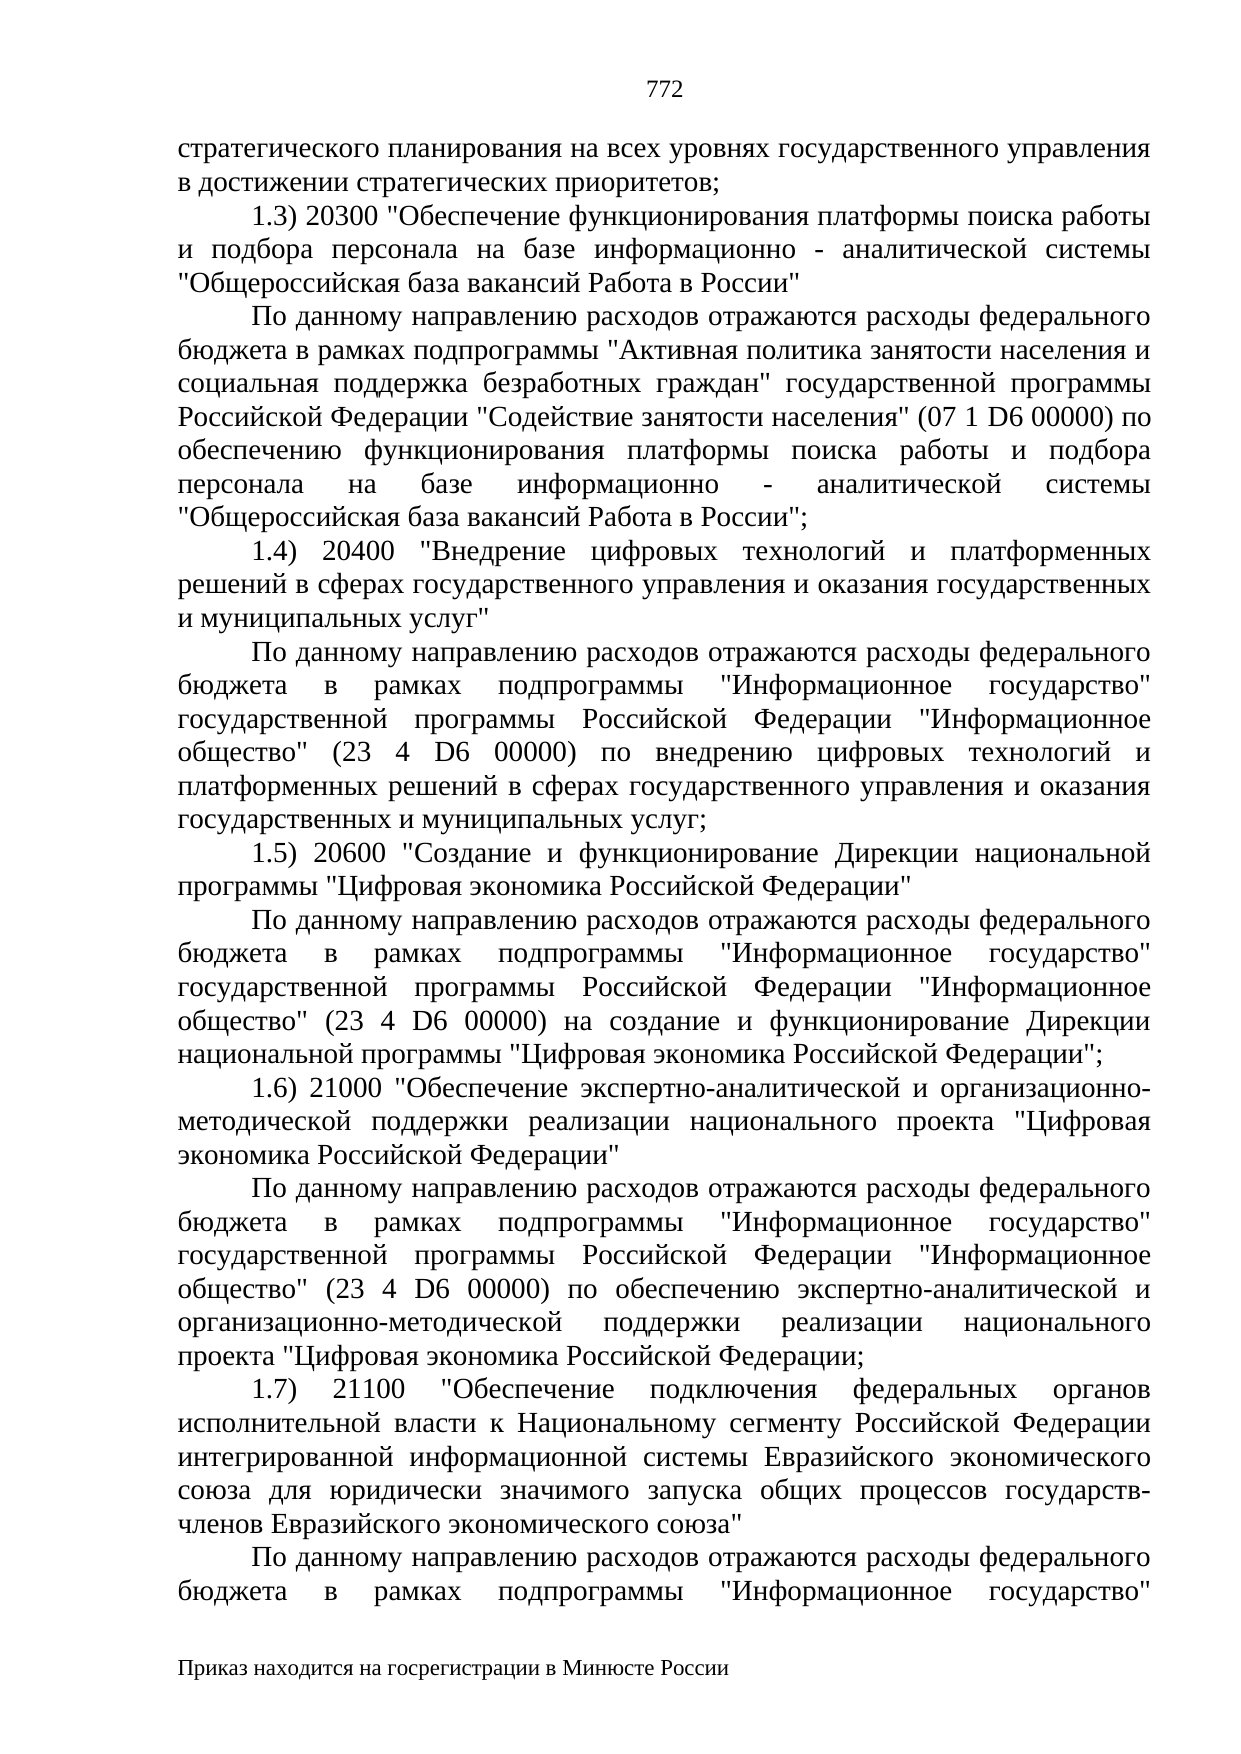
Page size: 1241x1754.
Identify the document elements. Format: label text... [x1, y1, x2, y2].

text По данному направлению расходов отражаются расходы федерального бюджета в рамках подпрограммы "Информационное государство" государственной программы Российской Федерации "Информационное общество" (23 4 D6 00000) по обеспечению экспертно-аналитической и организационно-методической поддержки реализации национального проекта "Цифровая экономика Российской Федерации; [177, 1170, 1152, 1372]
text 1.5) 20600 "Создание и функционирование Дирекции национальной программы "Цифровая экономика Российской Федерации" [177, 835, 1152, 902]
text По данному направлению расходов отражаются расходы федерального бюджета в рамках подпрограммы "Информационное государство" государственной программы Российской Федерации "Информационное общество" (23 4 D6 00000) на создание и функционирование Дирекции национальной программы "Цифровая экономика Российской Федерации"; [177, 902, 1152, 1070]
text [177, 131, 1152, 198]
text 1.4) 20400 "Внедрение цифровых технологий и платформенных решений в сферах государственного управления и оказания государственных и муниципальных услуг" [177, 533, 1152, 634]
text 1.7) 21100 "Обеспечение подключения федеральных органов исполнительной власти к Национальному сегменту Российской Федерации интегрированной информационной системы Евразийского экономического союза для юридически значимого запуска общих процессов государств-членов Евразийского экономического союза" [177, 1372, 1152, 1539]
text По данному направлению расходов отражаются расходы федерального бюджета в рамках подпрограммы "Активная политика занятости населения и социальная поддержка безработных граждан" государственной программы Российской Федерации "Содействие занятости населения" (07 1 D6 00000) по обеспечению функционирования платформы поиска работы и подбора персонала на базе информационно - аналитической системы "Общероссийская база вакансий Работа в России"; [177, 298, 1152, 533]
text По данному направлению расходов отражаются расходы федерального бюджета в рамках подпрограммы "Информационное государство" государственной программы Российской Федерации "Информационное общество" (23 4 D6 00000) по внедрению цифровых технологий и платформенных решений в сферах государственного управления и оказания государственных и муниципальных услуг; [177, 634, 1152, 835]
text 1.3) 20300 "Обеспечение функционирования платформы поиска работы и подбора персонала на базе информационно - аналитической системы "Общероссийская база вакансий Работа в России" [177, 198, 1152, 298]
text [177, 1539, 1152, 1606]
text 1.6) 21000 "Обеспечение экспертно-аналитической и организационно-методической поддержки реализации национального проекта "Цифровая экономика Российской Федерации" [177, 1070, 1152, 1170]
